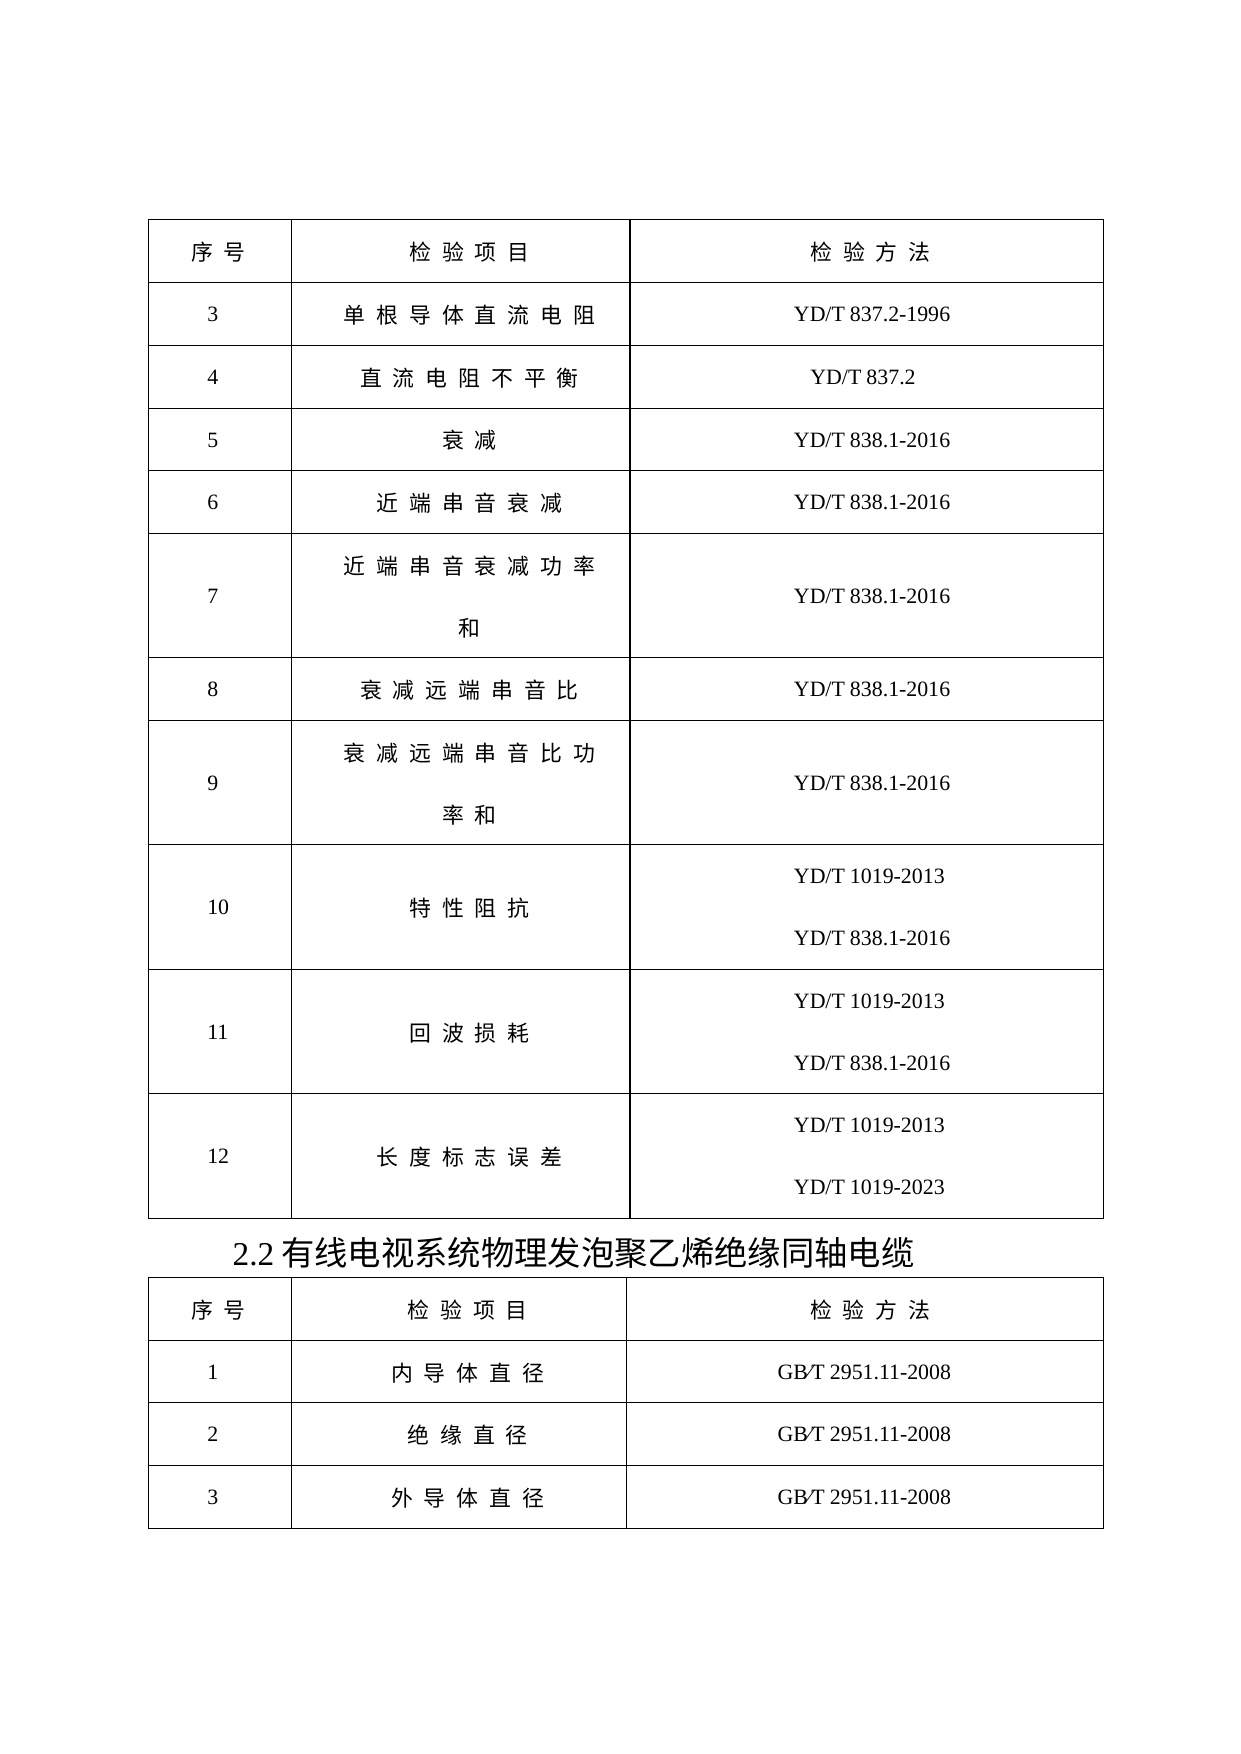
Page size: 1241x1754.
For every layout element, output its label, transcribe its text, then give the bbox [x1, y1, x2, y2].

table_cell 7 [149, 534, 291, 657]
table_cell 近端串音衰减功率和 [292, 534, 629, 657]
table_cell GB∕T 2951.11-2008 [627, 1466, 1103, 1528]
table_header 检验项目 [292, 220, 629, 282]
table_cell 内导体直径 [292, 1341, 626, 1402]
table_cell 9 [149, 721, 291, 844]
table_cell 外导体直径 [292, 1466, 626, 1528]
table_cell 近端串音衰减 [292, 471, 629, 533]
table_cell 特性阻抗 [292, 845, 629, 969]
table_cell YD/T 838.1-2016 [631, 471, 1103, 533]
table_cell 5 [149, 409, 291, 470]
table_cell YD/T 838.1-2016 [631, 658, 1103, 720]
table_cell 2 [149, 1403, 291, 1465]
table_cell YD/T 1019-2013 YD/T 838.1-2016 [631, 845, 1103, 969]
table_header 序号 [149, 220, 291, 282]
table_cell 衰减远端串音比功率和 [292, 721, 629, 844]
table_cell 回波损耗 [292, 970, 629, 1093]
table_cell YD/T 838.1-2016 [631, 721, 1103, 844]
table_cell GB∕T 2951.11-2008 [627, 1403, 1103, 1465]
table_cell 4 [149, 346, 291, 407]
table_cell 长度标志误差 [292, 1094, 629, 1217]
table_cell 1 [149, 1341, 291, 1402]
table_cell 10 [149, 845, 291, 969]
table_cell 衰减 [292, 409, 629, 470]
table_cell 11 [149, 970, 291, 1093]
table_cell 6 [149, 471, 291, 533]
table_cell GB∕T 2951.11-2008 [627, 1341, 1103, 1402]
table_cell 8 [149, 658, 291, 720]
table_header 序号 [149, 1278, 291, 1339]
table_cell YD/T 838.1-2016 [631, 409, 1103, 470]
table_cell 单根导体直流电阻 [292, 283, 629, 345]
table_header 检验方法 [631, 220, 1103, 282]
table_cell YD/T 837.2-1996 [631, 283, 1103, 345]
table_cell 衰减远端串音比 [292, 658, 629, 720]
table_header 检验方法 [627, 1278, 1103, 1339]
table_cell YD/T 1019-2013 YD/T 838.1-2016 [631, 970, 1103, 1093]
table_cell 12 [149, 1094, 291, 1217]
table_cell YD/T 837.2 [631, 346, 1103, 407]
table_cell 绝缘直径 [292, 1403, 626, 1465]
table_cell YD/T 1019-2013 YD/T 1019-2023 [631, 1094, 1103, 1217]
text 2.2有线电视系统物理发泡聚乙烯绝缘同轴电缆 [167, 1219, 1085, 1277]
table_cell 直流电阻不平衡 [292, 346, 629, 407]
table_header 检验项目 [292, 1278, 626, 1339]
table_cell YD/T 838.1-2016 [631, 534, 1103, 657]
table_cell 3 [149, 283, 291, 345]
table_cell 3 [149, 1466, 291, 1528]
